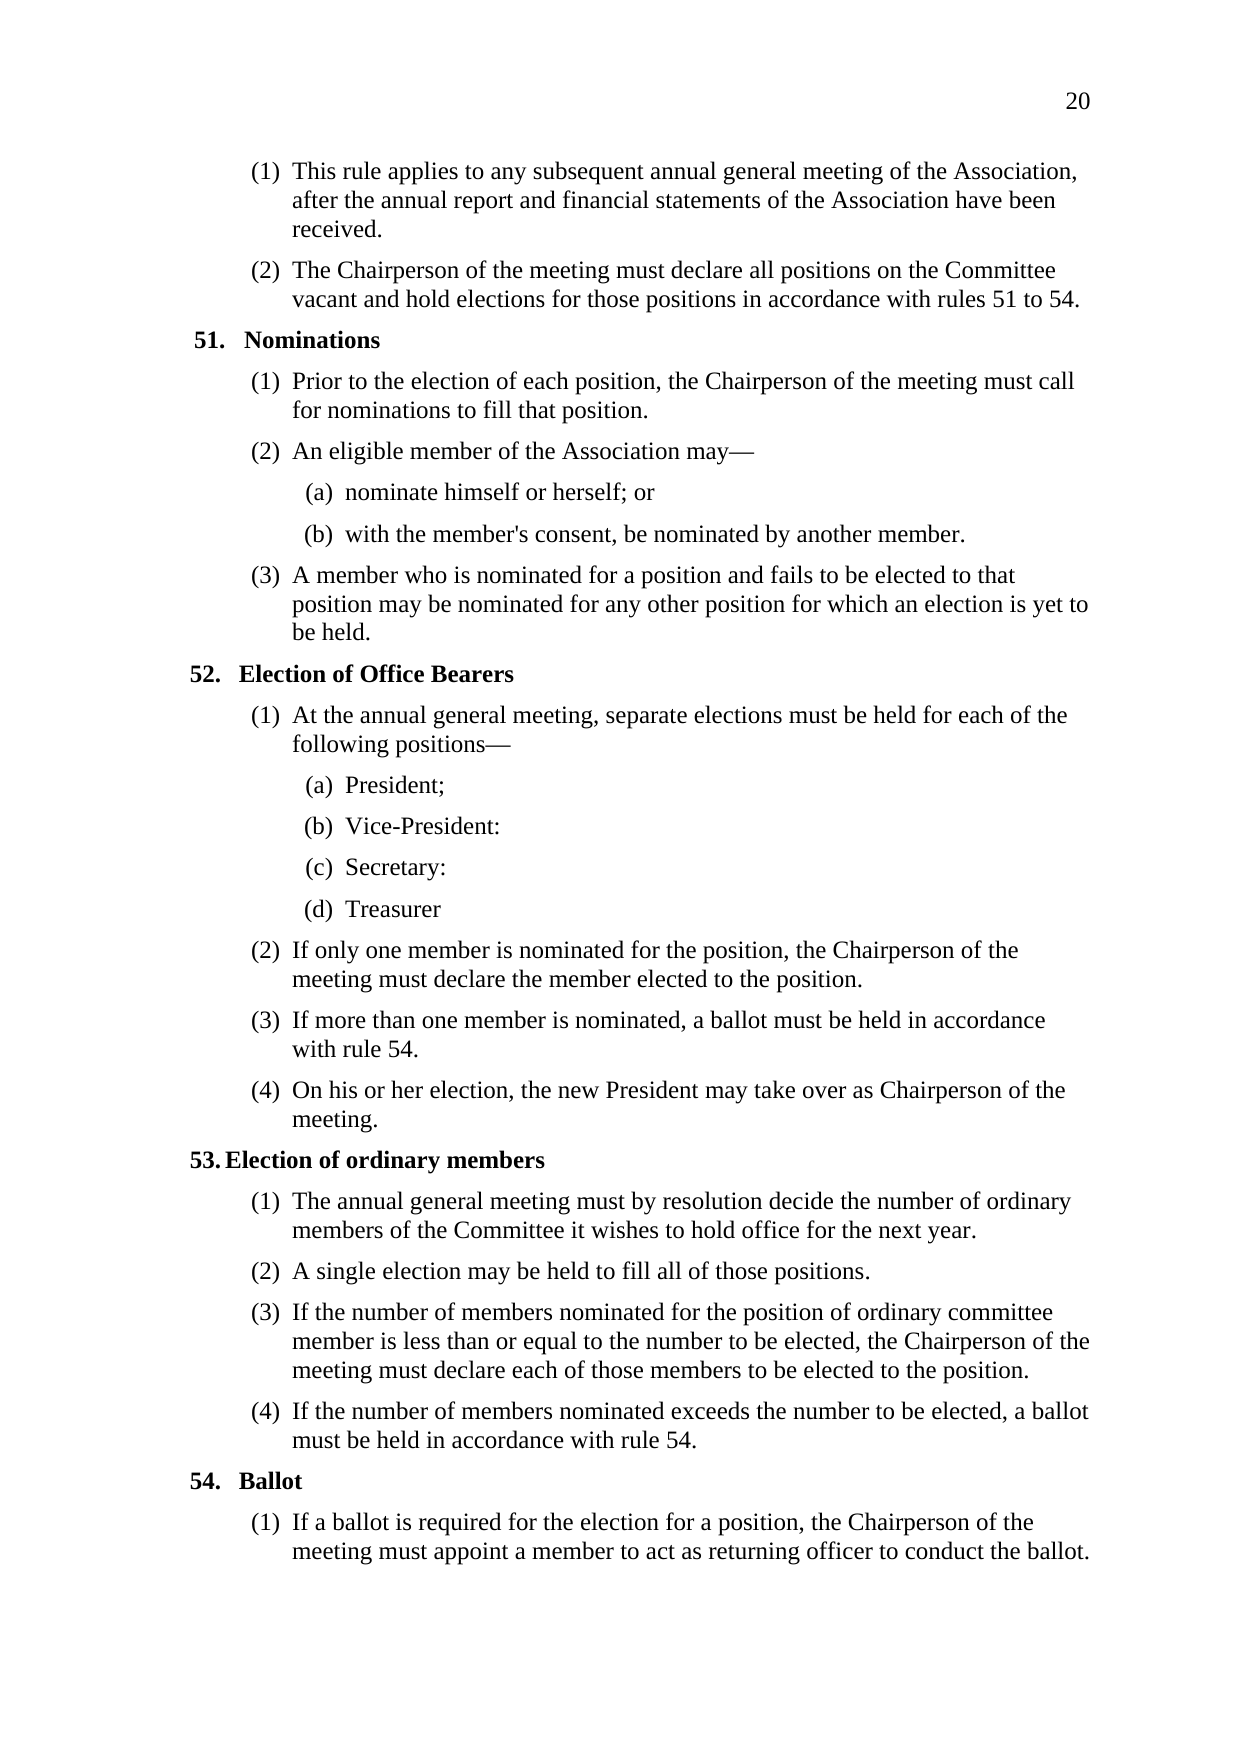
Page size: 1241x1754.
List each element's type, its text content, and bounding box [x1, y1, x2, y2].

subtitle (1) At the annual general meeting, separate elections must be held for each of the following positions— [150, 700, 1090, 757]
subtitle (4) If the number of members nominated exceeds the number to be elected, a ballot must be held in accordance with rule 54. [150, 1396, 1090, 1454]
subtitle (2) An eligible member of the Association may— [150, 436, 1090, 465]
subtitle (b) with the member's consent, be nominated by another member. [150, 519, 1090, 547]
subtitle (3) If the number of members nominated for the position of ordinary committee member is less than or equal to the number to be elected, the Chairperson of the meeting must declare each of those members to be elected to the position. [150, 1297, 1090, 1384]
subtitle (a) President; [150, 770, 1090, 799]
subtitle (1) The annual general meeting must by resolution decide the number of ordinary members of the Committee it wishes to hold office for the next year. [150, 1186, 1090, 1244]
subtitle (3) If more than one member is nominated, a ballot must be held in accordance with rule 54. [150, 1005, 1090, 1062]
subtitle 53. Election of ordinary members [150, 1145, 1090, 1174]
subtitle 51. Nominations [150, 325, 1090, 354]
subtitle 54. Ballot [150, 1466, 1090, 1495]
subtitle 52. Election of Office Bearers [150, 659, 1090, 687]
subtitle (2) If only one member is nominated for the position, the Chairperson of the meeting must declare the member elected to the position. [150, 935, 1090, 992]
subtitle (1) Prior to the election of each position, the Chairperson of the meeting must call for nominations to fill that position. [150, 366, 1090, 424]
subtitle (a) nominate himself or herself; or [150, 477, 1090, 506]
subtitle (4) On his or her election, the new President may take over as Chairperson of the meeting. [150, 1075, 1090, 1132]
subtitle (d) Treasurer [150, 894, 1090, 922]
subtitle (2) A single election may be held to fill all of those positions. [150, 1256, 1090, 1285]
subtitle (b) Vice-President: [150, 811, 1090, 840]
subtitle (1) If a ballot is required for the election for a position, the Chairperson of the meeting must appoint a member to act as returning officer to conduct the ballot. [150, 1507, 1090, 1565]
subtitle (3) A member who is nominated for a position and fails to be elected to that position may be nominated for any other position for which an election is yet to be held. [150, 560, 1090, 646]
subtitle (1) This rule applies to any subsequent annual general meeting of the Association, after the annual report and financial statements of the Association have been received. [150, 156, 1090, 242]
subtitle (2) The Chairperson of the meeting must declare all positions on the Committee vacant and hold elections for those positions in accordance with rules 51 to 54. [150, 255, 1090, 312]
subtitle (c) Secretary: [150, 852, 1090, 881]
